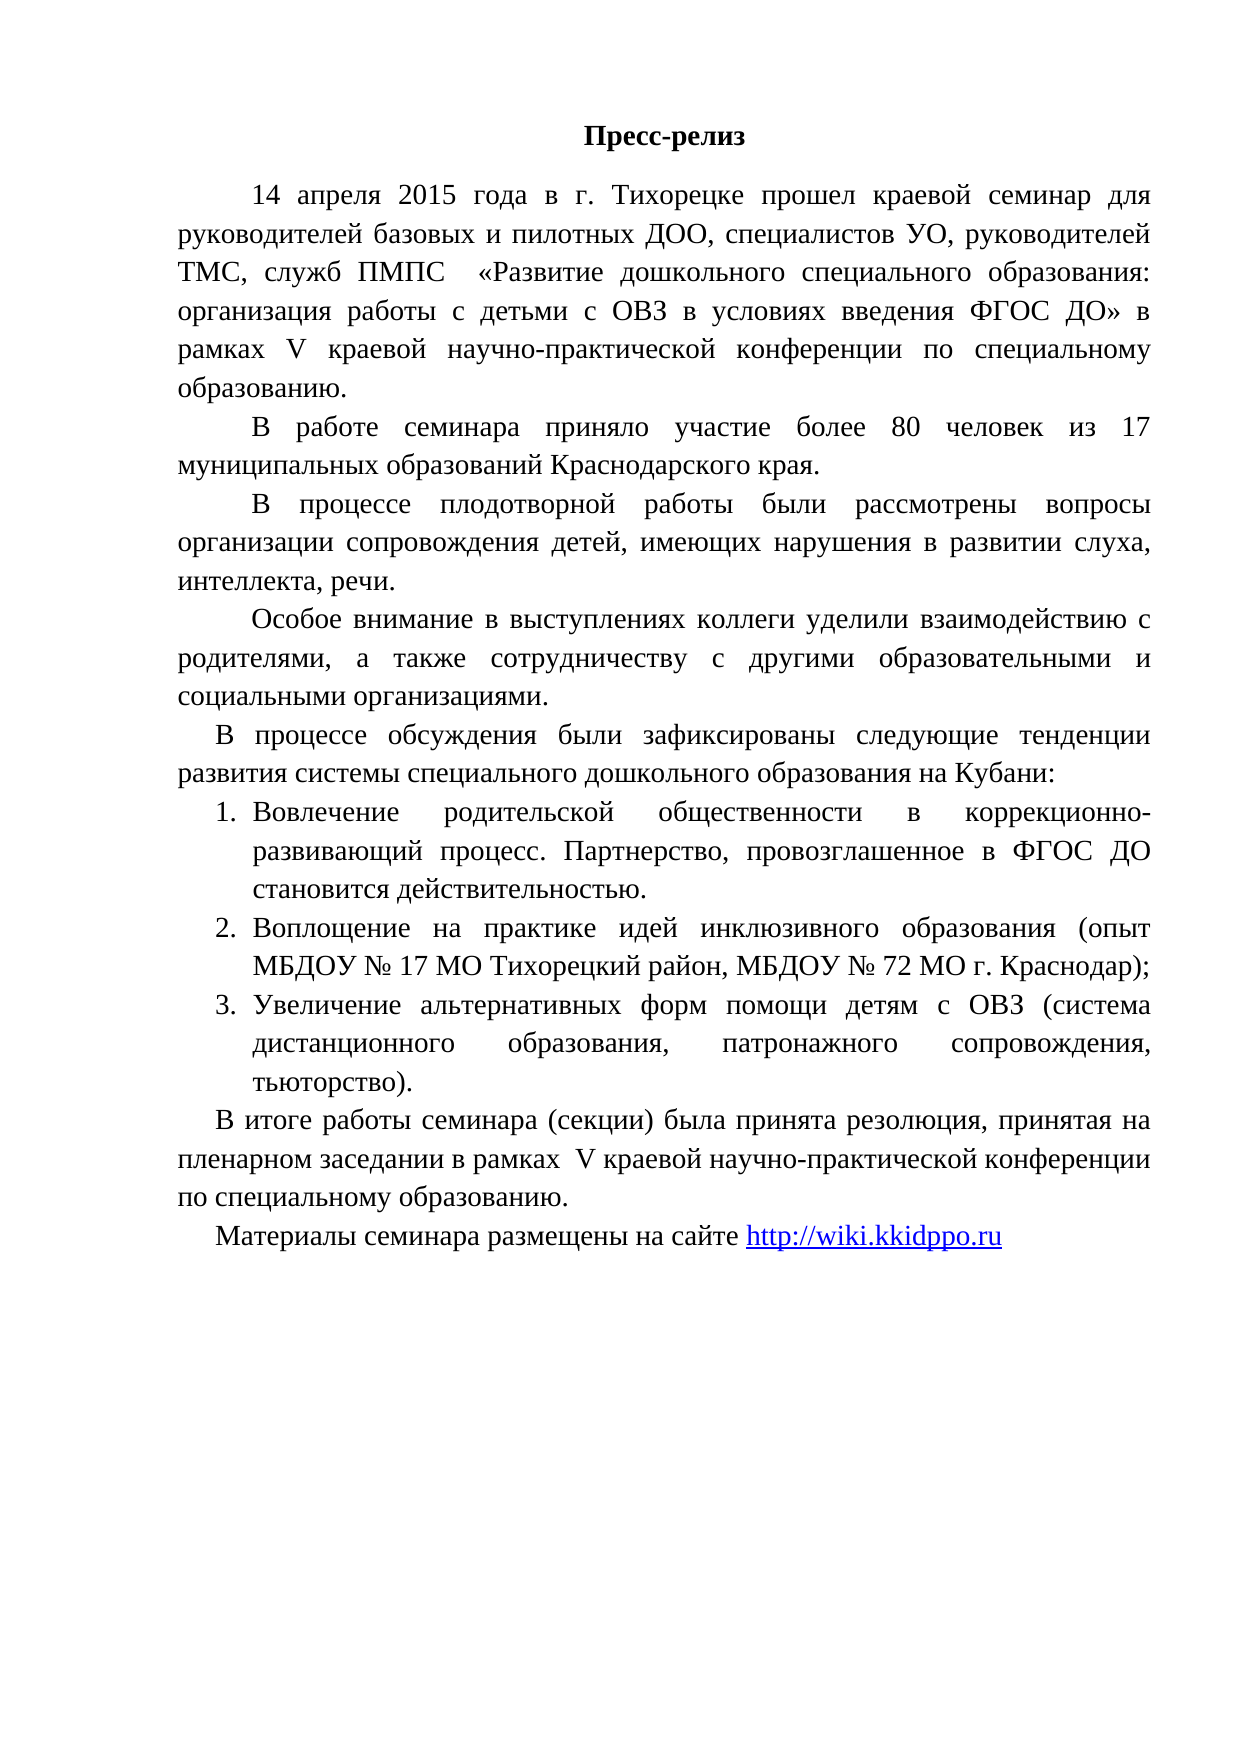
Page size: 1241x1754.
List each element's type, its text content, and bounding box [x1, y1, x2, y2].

text 14 апреля 2015 года в г. Тихорецке прошел краевой семинар для руководителей базовых и пилотных ДОО, специалистов УО, руководителей ТМС, служб ПМПС «Развитие дошкольного специального образования: организация работы с детьми с ОВЗ в условиях введения ФГОС ДО» в рамках V краевой научно-практической конференции по специальному образованию. [177, 177, 1152, 404]
text Особое внимание в выступлениях коллеги уделили взаимодействию с родителями, а также сотрудничеству с другими образовательными и социальными организациями. [177, 601, 1152, 712]
list Воплощение на практике идей инклюзивного образования (опыт МБДОУ № 17 МО Тихорецкий район, МБДОУ № 72 МО г. Краснодар); [215, 910, 1152, 982]
list Вовлечение родительской общественности в коррекционно-развивающий процесс. Партнерство, провозглашенное в ФГОС ДО становится действительностью. [215, 794, 1152, 905]
text В итоге работы семинара (секции) была принята резолюция, принятая на пленарном заседании в рамках V краевой научно-практической конференции по специальному образованию. [177, 1102, 1152, 1213]
list Увеличение альтернативных форм помощи детям с ОВЗ (система дистанционного образования, патронажного сопровождения, тьюторство). [215, 987, 1152, 1097]
text В процессе обсуждения были зафиксированы следующие тенденции развития системы специального дошкольного образования на Кубани: [177, 717, 1152, 789]
text Пресс-релиз [177, 118, 1152, 152]
text Материалы семинара размещены на сайте http://wiki.kkidppo.ru [177, 1218, 1152, 1252]
text В процессе плодотворной работы были рассмотрены вопросы организации сопровождения детей, имеющих нарушения в развитии слуха, интеллекта, речи. [177, 486, 1152, 596]
text В работе семинара приняло участие более 80 человек из 17 муниципальных образований Краснодарского края. [177, 409, 1152, 481]
